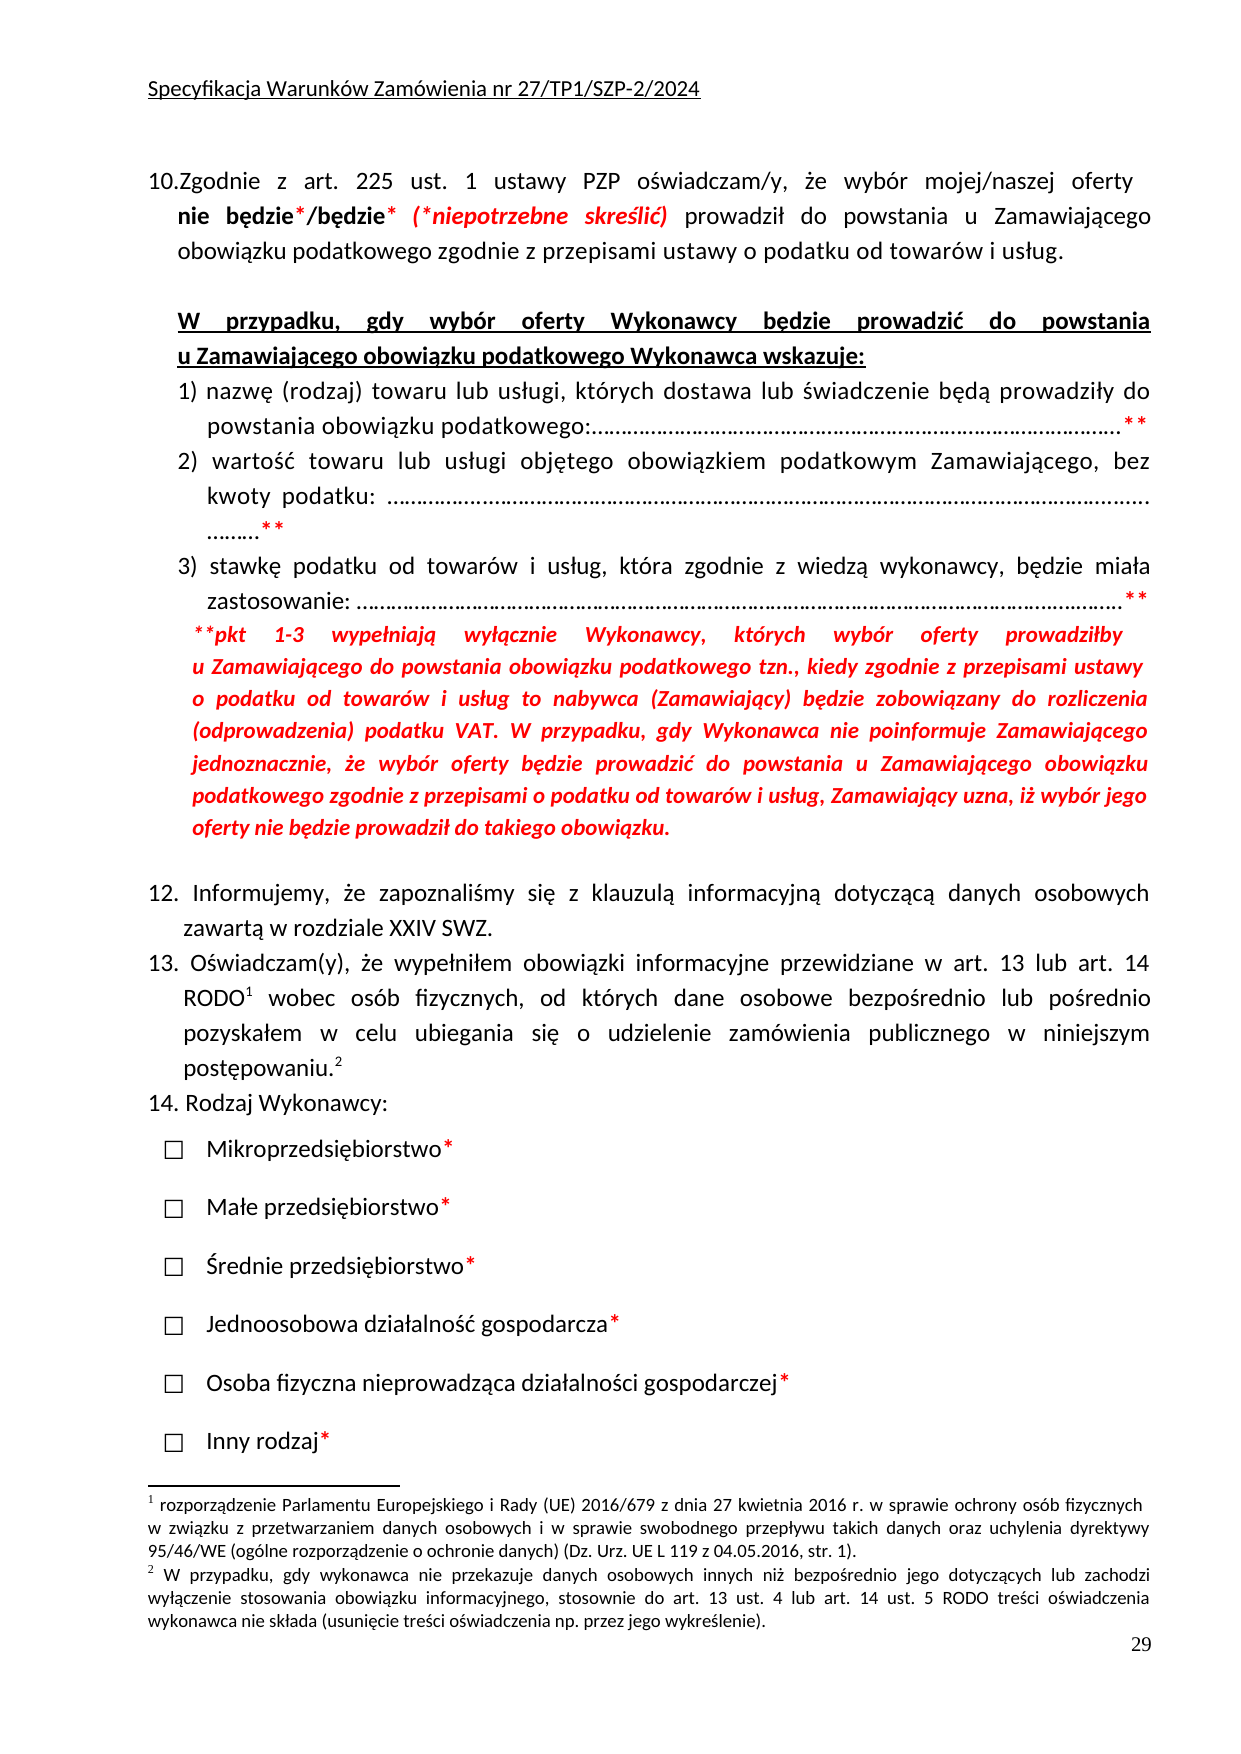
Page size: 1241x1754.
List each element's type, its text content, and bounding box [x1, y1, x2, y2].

table_cell Małe przedsiębiorstwo* [199, 1181, 1088, 1239]
list Rodzaj Wykonawcy: [148, 1088, 1152, 1118]
text **pkt 1-3 wypełniają wyłącznie Wykonawcy, których wybór oferty prowadziłby u Zamawiającego do powstania obowiązku podatkowego tzn., kiedy zgodnie z przepisami ustawy o podatku od towarów i usług to nabywca (Zamawiający) będzie zobowiązany do rozliczenia (odprowadzenia) podatku VAT. W przypadku, gdy Wykonawca nie poinformuje Zamawiającego jednoznacznie, że wybór oferty będzie prowadzić do powstania u Zamawiającego obowiązku podatkowego zgodnie z przepisami o podatku od towarów i usług, Zamawiający uzna, iż wybór jego oferty nie będzie prowadził do takiego obowiązku. [192, 620, 1152, 841]
table_cell Osoba fizyczna nieprowadząca działalności gospodarczej* [199, 1356, 1088, 1415]
text 13. Oświadczam(y), że wypełniłem obowiązki informacyjne przewidziane w art. 13 lub art. 14 RODO wobec osób fizycznych, od których dane osobowe bezpośrednio lub pośrednio pozyskałem w celu ubiegania się o udzielenie zamówienia publicznego w niniejszym postępowaniu. [148, 948, 1152, 1083]
text 3) stawkę podatku od towarów i usług, która zgodnie z wiedzą wykonawcy, będzie miała zastosowanie: ………………………………………………………………………………………………………….….……..** [177, 550, 1152, 616]
text 12. Informujemy, że zapoznaliśmy się z klauzulą informacyjną dotyczącą danych osobowych zawartą w rozdziale XXIV SWZ. [148, 878, 1152, 943]
table_header Mikroprzedsiębiorstwo* [199, 1123, 1088, 1181]
table_cell Jednoosobowa działalność gospodarcza* [199, 1298, 1088, 1356]
text 2) wartość towaru lub usługi objętego obowiązkiem podatkowym Zamawiającego, bez kwoty podatku: ……………..……………………………………………………………………………………………..…..………** [177, 445, 1152, 546]
text 10.Zgodnie z art. 225 ust. 1 ustawy PZP oświadczam/y, że wybór mojej/naszej oferty nie będzie*/będzie* (*niepotrzebne skreślić) prowadził do powstania u Zamawiającego obowiązku podatkowego zgodnie z przepisami ustawy o podatku od towarów i usług. [148, 165, 1152, 266]
text W przypadku, gdy wybór oferty Wykonawcy będzie prowadzić do powstania u Zamawiającego obowiązku podatkowego Wykonawca wskazuje: [177, 305, 1152, 371]
table_cell Średnie przedsiębiorstwo* [199, 1240, 1088, 1298]
table_cell Inny rodzaj* [199, 1415, 1088, 1473]
text 1) nazwę (rodzaj) towaru lub usługi, których dostawa lub świadczenie będą prowadziły do powstania obowiązku podatkowego:………………………………………………………………………………** [177, 375, 1152, 441]
